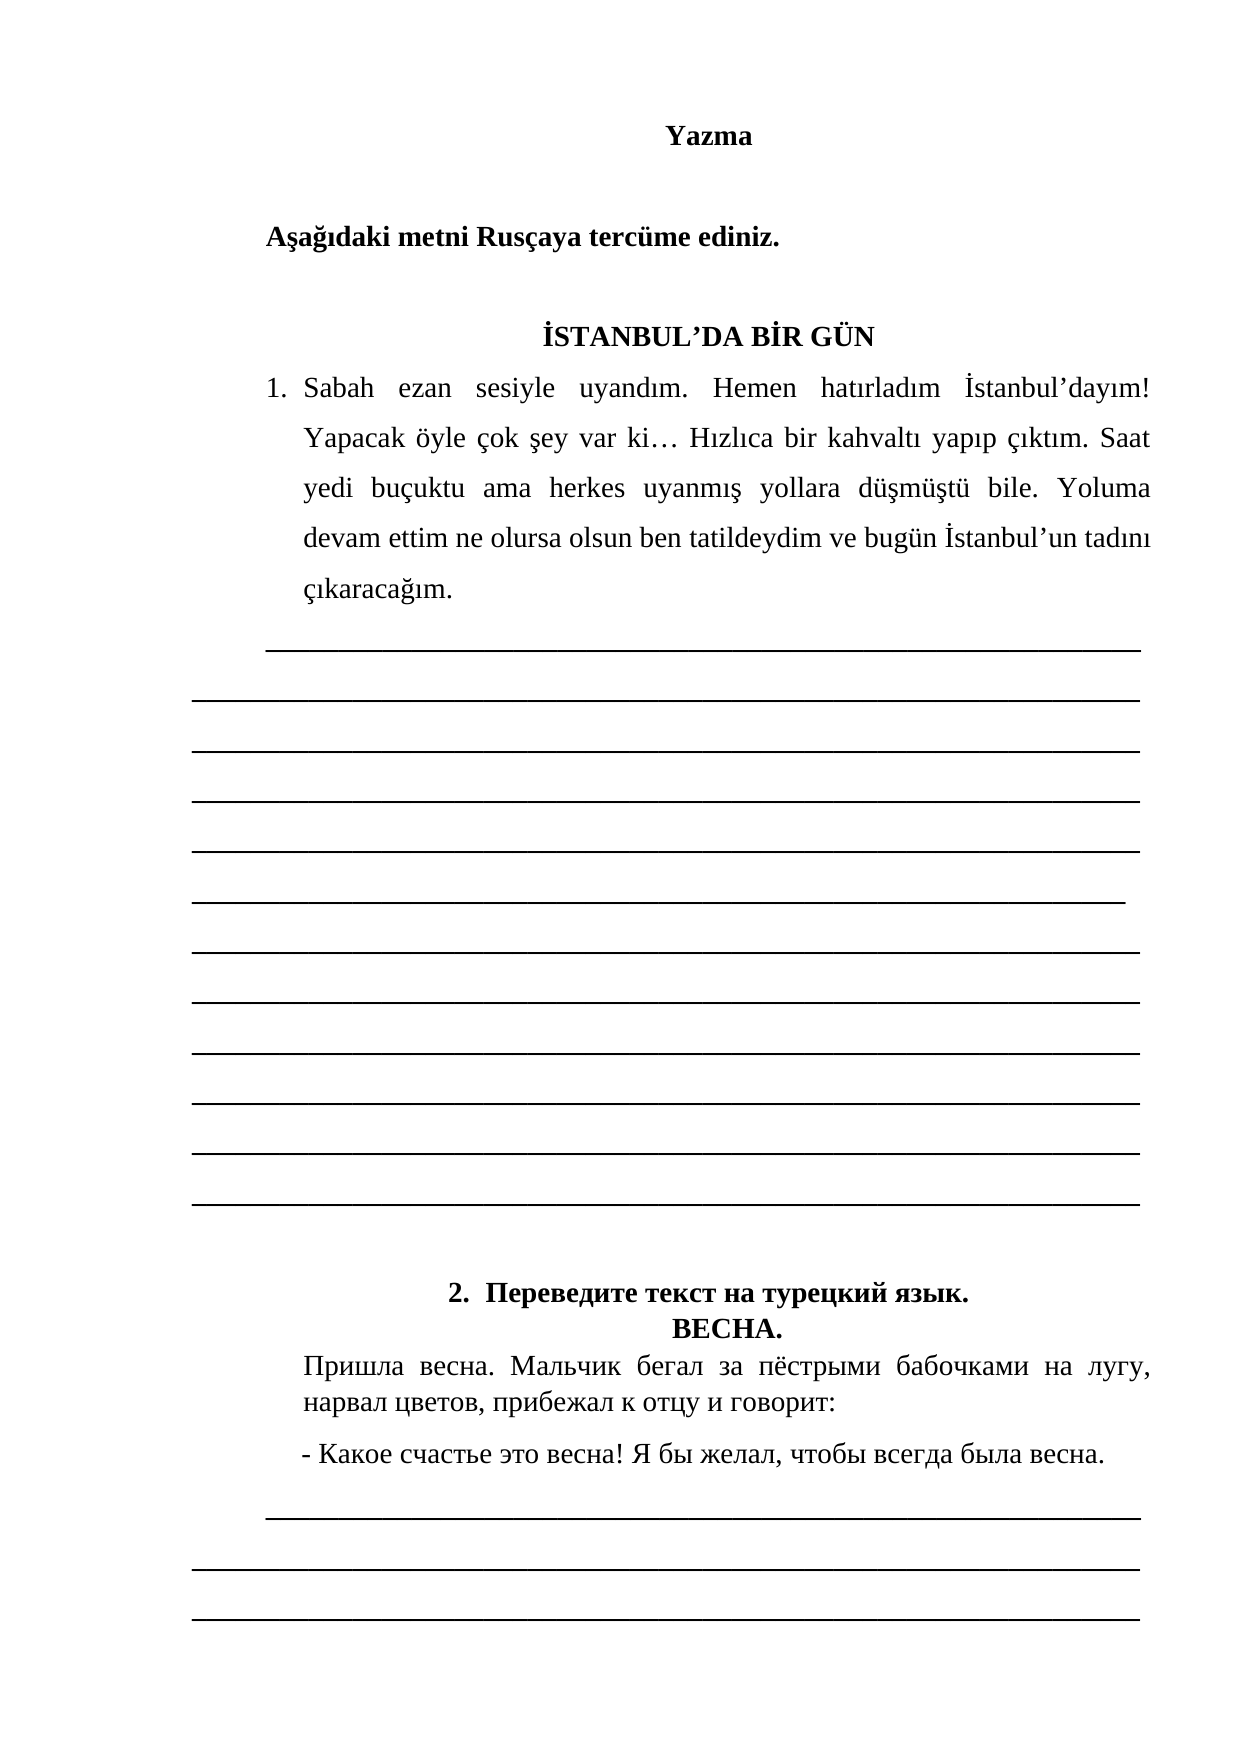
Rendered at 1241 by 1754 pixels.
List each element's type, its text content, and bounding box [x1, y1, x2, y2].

text Aşağıdaki metni Rusçaya tercüme ediniz. [192, 219, 1152, 252]
text Yazma [192, 118, 1152, 152]
text İSTANBUL’DA BİR GÜN [192, 319, 1152, 353]
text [192, 1489, 1152, 1623]
list ВЕСНА. [303, 1311, 1152, 1345]
text - Какое счастье это весна! Я бы желал, чтобы всегда была весна. [177, 1437, 1152, 1470]
list Переведите текст на турецкий язык. [266, 1275, 1152, 1309]
list Sabah ezan sesiyle uyandım. Нemen hatırladım İstanbul’dayım! Yapacak öyle çok şey var ki… Hızlıca bir kahvaltı yapıp çıktım. Saat yedi buçuktu ama herkes uyanmış yollara düşmüştü bile. Yoluma devam ettim ne olursa olsun ben tatildeydim ve bugün İstanbul’un tadını çıkaracağım. [266, 370, 1152, 604]
list Пришла весна. Мальчик бегал за пёстрыми бабочками на лугу, нарвал цветов, прибежал к отцу и говорит: [303, 1348, 1152, 1417]
text ______________________________________________________________________________________________________________________________________________________________________________________________________________________________________________________________________________________________________________________________________________________________________________________________________ [192, 923, 1152, 1208]
